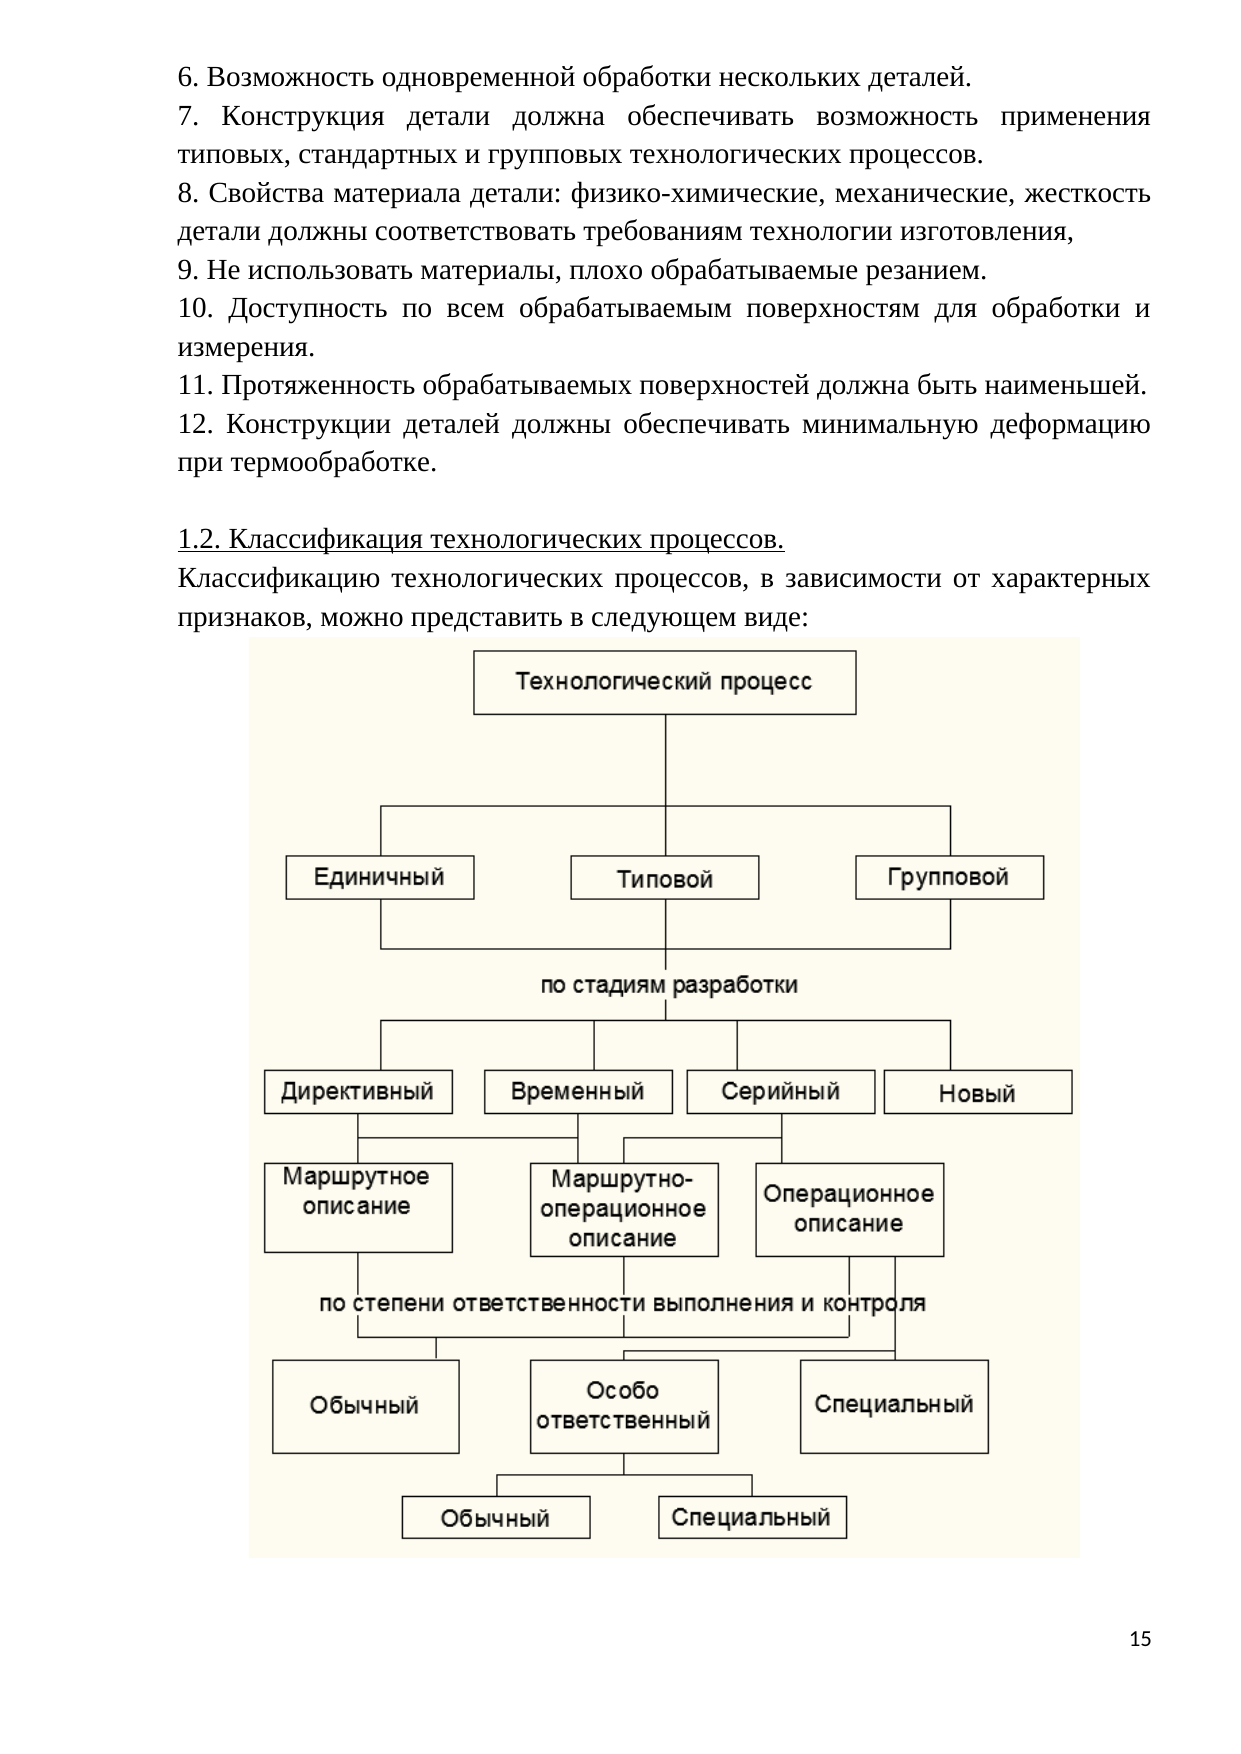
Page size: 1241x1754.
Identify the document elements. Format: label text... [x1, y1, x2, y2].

text 1.2. Классификация технологических процессов. [177, 522, 1152, 555]
text 10. Доступность по всем обрабатываемым поверхностям для обработки и измерения. [177, 290, 1152, 362]
text Классификацию технологических процессов, в зависимости от характерных признаков, можно представить в следующем виде: [177, 560, 1152, 632]
text 7. Конструкция детали должна обеспечивать возможность применения типовых, стандартных и групповых технологических процессов. [177, 98, 1152, 170]
text 12. Конструкции деталей должны обеспечивать минимальную деформацию при термообработке. [177, 406, 1152, 478]
text 9. Не использовать материалы, плохо обрабатываемые резанием. [177, 252, 1152, 285]
text 8. Свойства материала детали: физико-химические, механические, жесткость детали должны соответствовать требованиям технологии изготовления, [177, 175, 1152, 247]
text 6. Возможность одновременной обработки нескольких деталей. [177, 59, 1152, 93]
text 11. Протяженность обрабатываемых поверхностей должна быть наименьшей. [177, 367, 1152, 401]
picture [248, 637, 1081, 1558]
